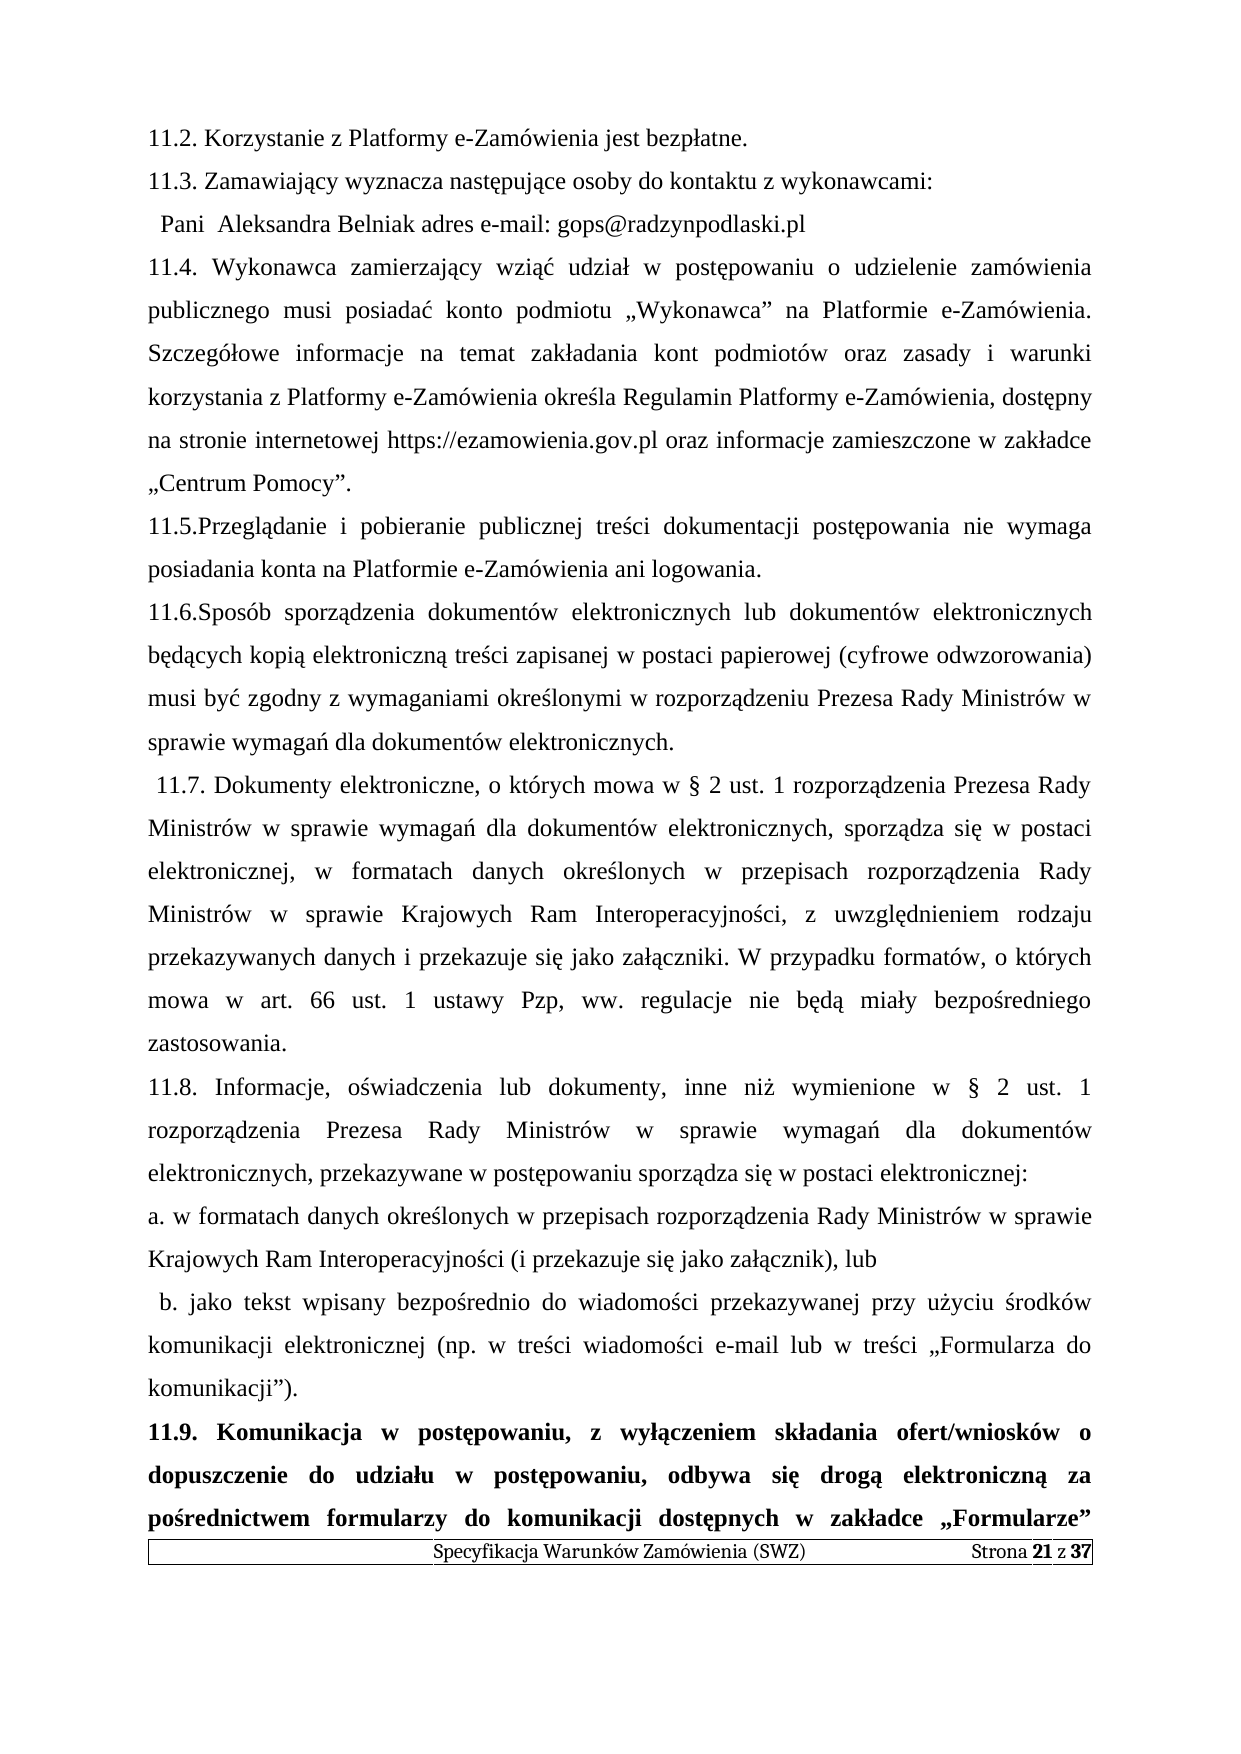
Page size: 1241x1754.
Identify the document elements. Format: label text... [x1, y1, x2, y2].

list a. w formatach danych określonych w przepisach rozporządzenia Rady Ministrów w sprawie Krajowych Ram Interoperacyjności (i przekazuje się jako załącznik), lub [148, 1201, 1093, 1273]
list 11.8. Informacje, oświadczenia lub dokumenty, inne niż wymienione w § 2 ust. 1 rozporządzenia Prezesa Rady Ministrów w sprawie wymagań dla dokumentów elektronicznych, przekazywane w postępowaniu sporządza się w postaci elektronicznej: [148, 1072, 1093, 1187]
list 11.2. Korzystanie z Platformy e-Zamówienia jest bezpłatne. [148, 123, 1093, 152]
list 11.6.Sposób sporządzenia dokumentów elektronicznych lub dokumentów elektronicznych będących kopią elektroniczną treści zapisanej w postaci papierowej (cyfrowe odwzorowania) musi być zgodny z wymaganiami określonymi w rozporządzeniu Prezesa Rady Ministrów w sprawie wymagań dla dokumentów elektronicznych. [148, 597, 1093, 755]
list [148, 1417, 1093, 1532]
list 11.5.Przeglądanie i pobieranie publicznej treści dokumentacji postępowania nie wymaga posiadania konta na Platformie e-Zamówienia ani logowania. [148, 511, 1093, 583]
list 11.7. Dokumenty elektroniczne, o których mowa w § 2 ust. 1 rozporządzenia Prezesa Rady Ministrów w sprawie wymagań dla dokumentów elektronicznych, sporządza się w postaci elektronicznej, w formatach danych określonych w przepisach rozporządzenia Rady Ministrów w sprawie Krajowych Ram Interoperacyjności, z uwzględnieniem rodzaju przekazywanych danych i przekazuje się jako załączniki. W przypadku formatów, o których mowa w art. 66 ust. 1 ustawy Pzp, ww. regulacje nie będą miały bezpośredniego zastosowania. [148, 770, 1093, 1057]
list b. jako tekst wpisany bezpośrednio do wiadomości przekazywanej przy użyciu środków komunikacji elektronicznej (np. w treści wiadomości e-mail lub w treści „Formularza do komunikacji”). [148, 1287, 1093, 1402]
list Pani Aleksandra Belniak adres e-mail: gops@radzynpodlaski.pl [148, 209, 1093, 238]
list 11.3. Zamawiający wyznacza następujące osoby do kontaktu z wykonawcami: [148, 166, 1093, 195]
list 11.4. Wykonawca zamierzający wziąć udział w postępowaniu o udzielenie zamówienia publicznego musi posiadać konto podmiotu „Wykonawca” na Platformie e-Zamówienia. Szczegółowe informacje na temat zakładania kont podmiotów oraz zasady i warunki korzystania z Platformy e-Zamówienia określa Regulamin Platformy e-Zamówienia, dostępny na stronie internetowej https://ezamowienia.gov.pl oraz informacje zamieszczone w zakładce „Centrum Pomocy”. [148, 252, 1093, 497]
